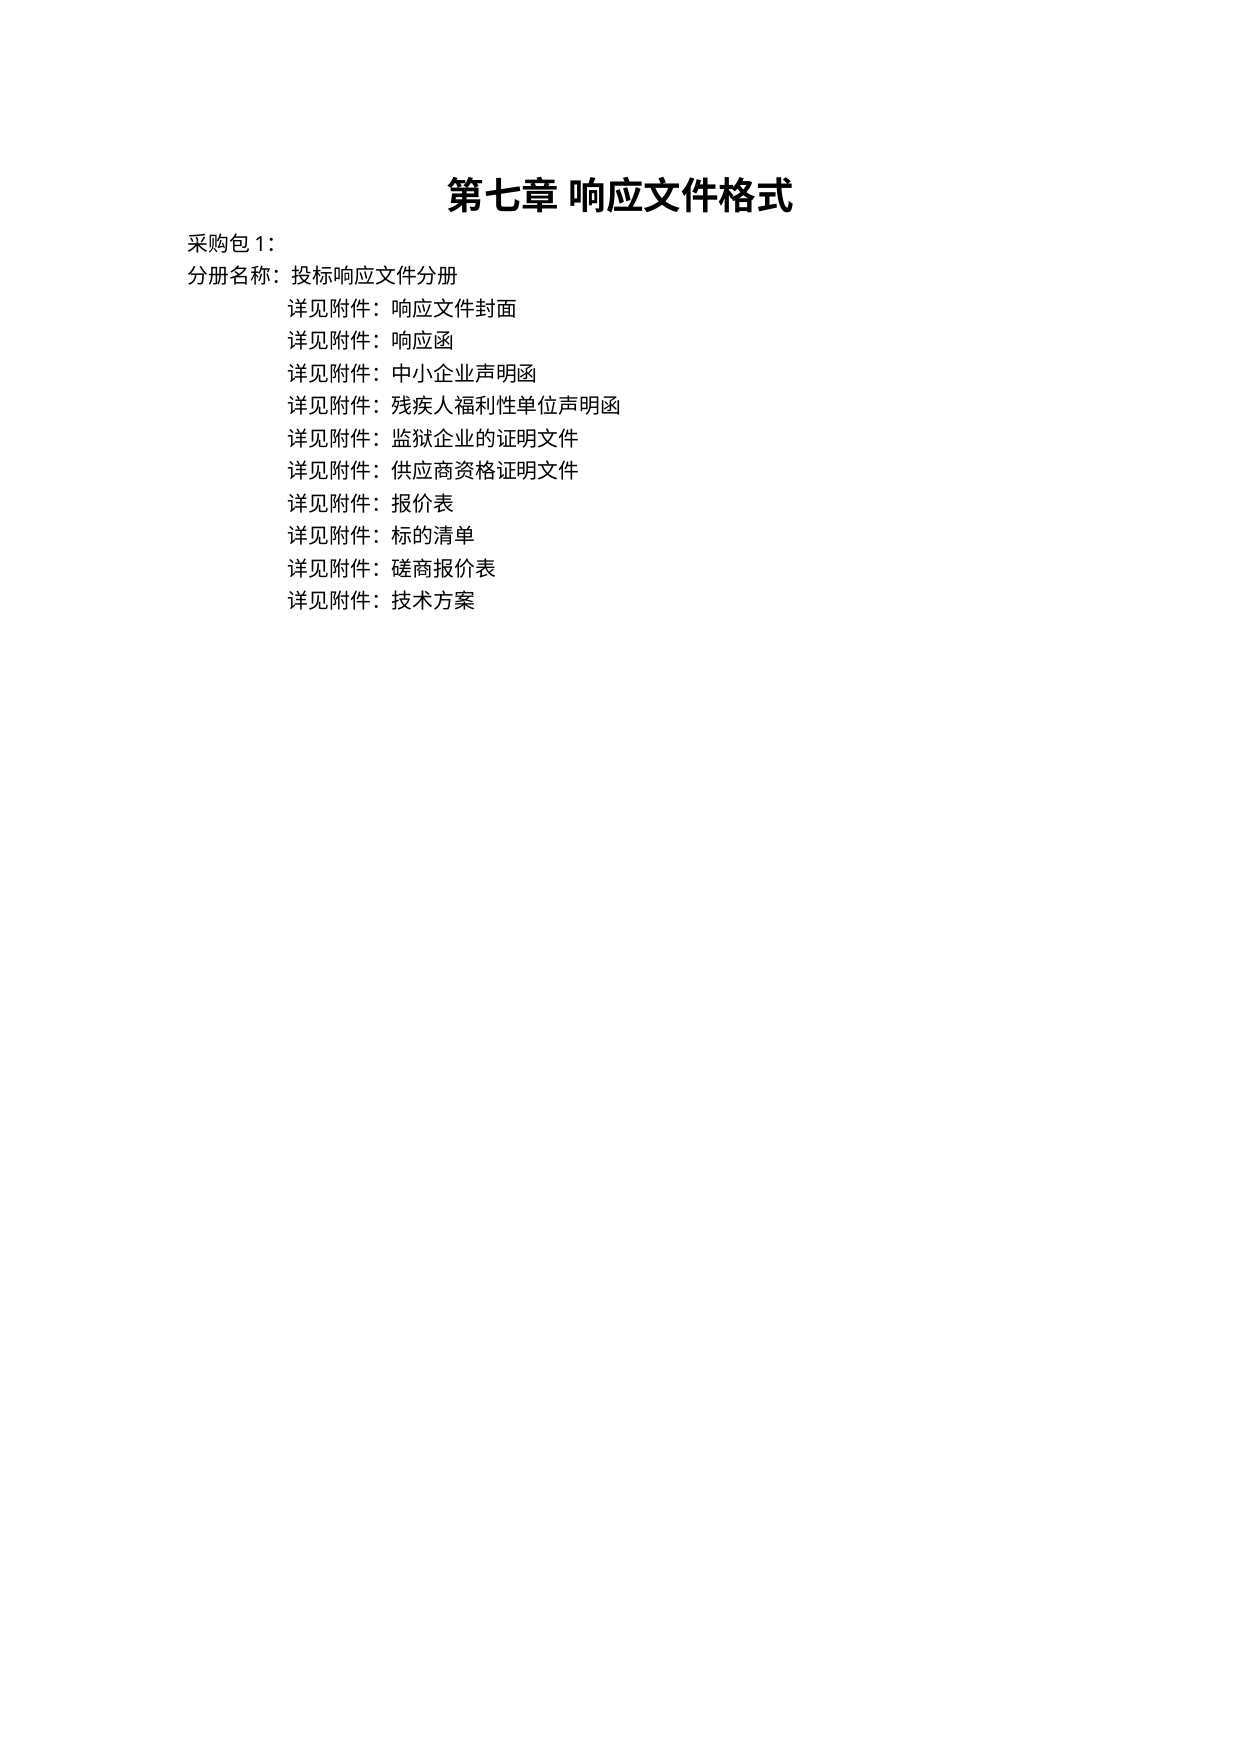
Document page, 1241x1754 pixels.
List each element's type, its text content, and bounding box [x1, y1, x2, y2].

text 详见附件：磋商报价表 [187, 552, 1053, 584]
text 详见附件：报价表 [187, 487, 1053, 519]
text 详见附件：响应函 [187, 324, 1053, 357]
text 详见附件：供应商资格证明文件 [187, 454, 1053, 487]
text 详见附件：中小企业声明函 [187, 357, 1053, 389]
text 分册名称：投标响应文件分册 [187, 259, 1053, 292]
text 详见附件：标的清单 [187, 519, 1053, 552]
text 采购包1： [187, 227, 1053, 259]
text 第七章 响应文件格式 [187, 162, 1053, 227]
text 详见附件：响应文件封面 [187, 292, 1053, 324]
text 详见附件：技术方案 [187, 584, 1053, 617]
text 详见附件：残疾人福利性单位声明函 [187, 389, 1053, 422]
text 详见附件：监狱企业的证明文件 [187, 422, 1053, 454]
